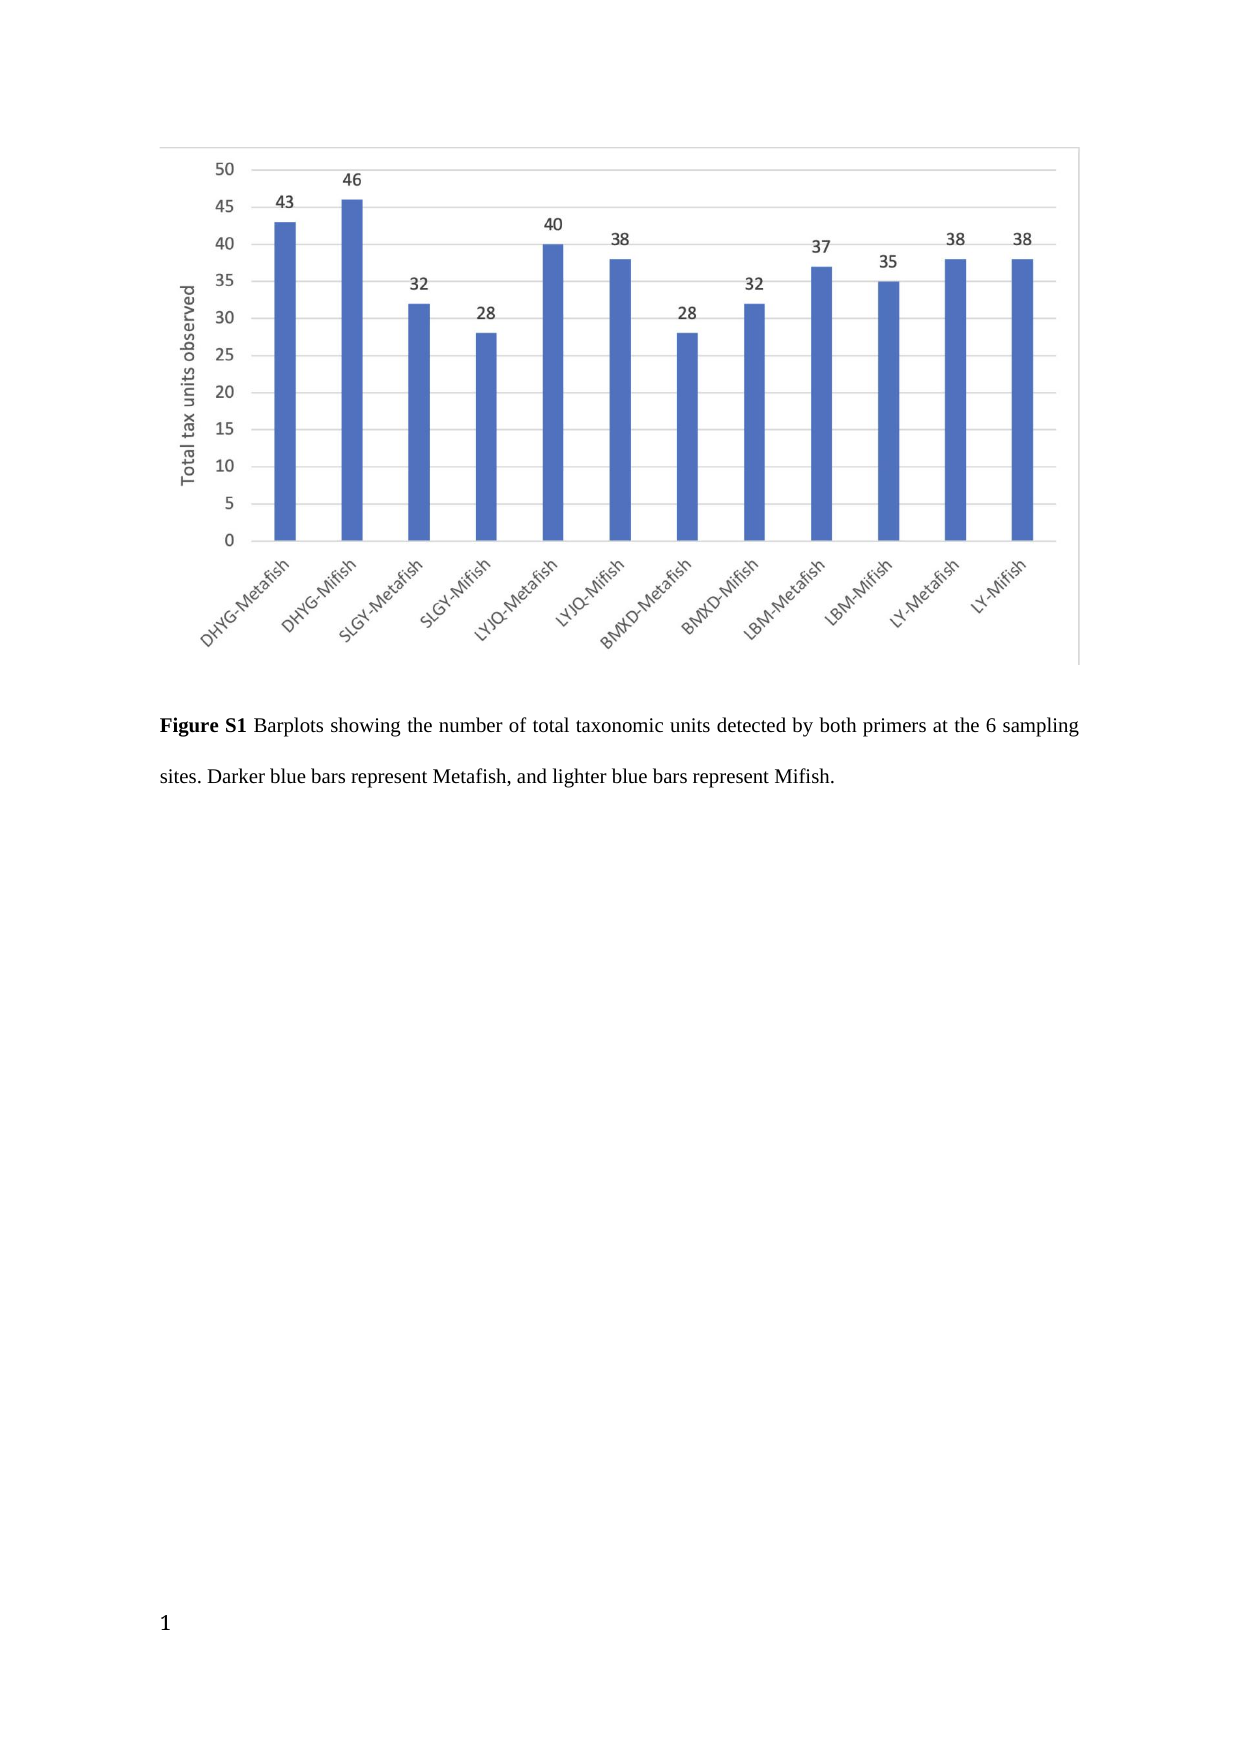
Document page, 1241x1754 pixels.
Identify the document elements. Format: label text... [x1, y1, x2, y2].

text Figure S1 Barplots showing the number of total taxonomic units detected by both primers at the 6 sampling sites. Darker blue bars represent Metafish, and lighter blue bars represent Mifish. [159, 665, 1081, 793]
picture [159, 147, 1081, 665]
